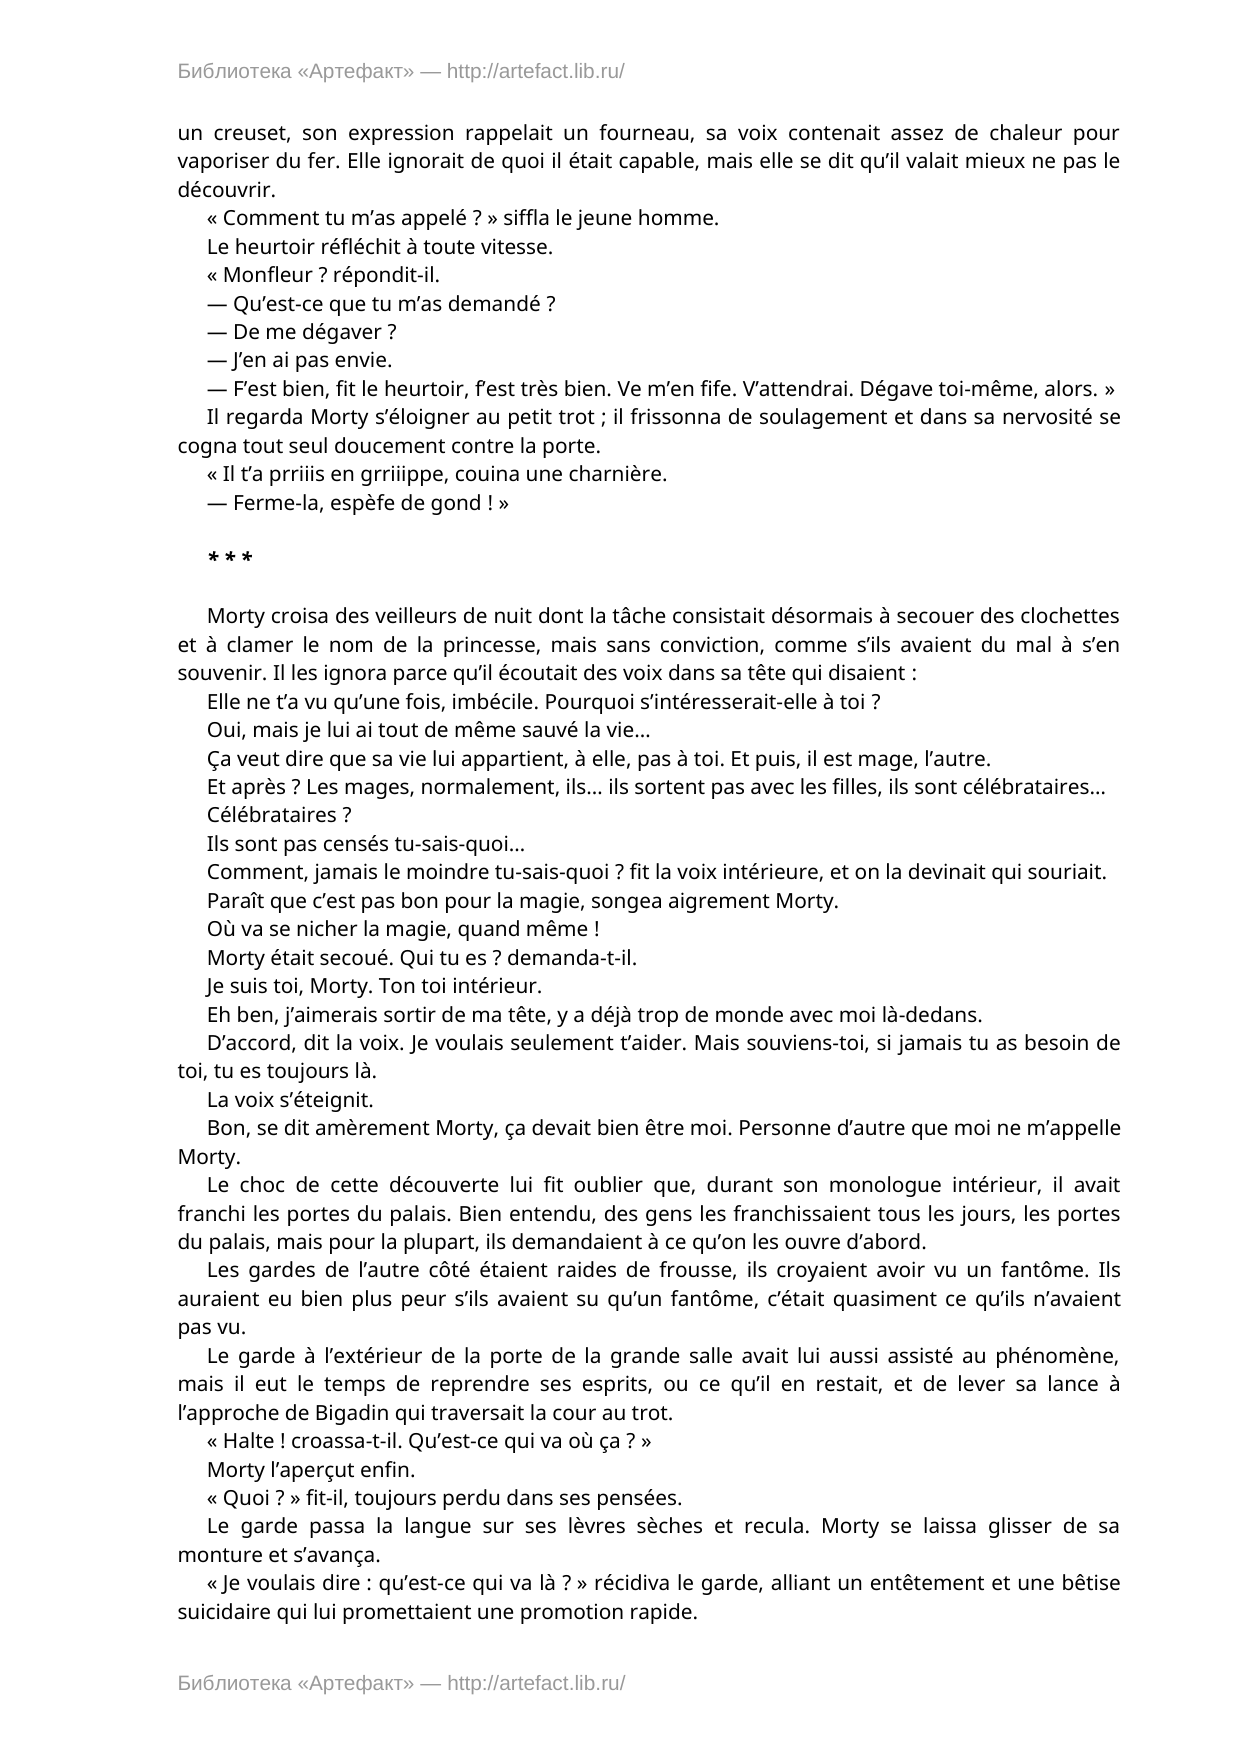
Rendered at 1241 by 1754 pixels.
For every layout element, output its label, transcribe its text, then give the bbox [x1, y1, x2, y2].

text D’accord, dit la voix. Je voulais seulement t’aider. Mais souviens-toi, si jamais tu as besoin de toi, tu es toujours là. [177, 1028, 1122, 1085]
text Le garde à l’extérieur de la porte de la grande salle avait lui aussi assisté au phénomène, mais il eut le temps de reprendre ses esprits, ou ce qu’il en restait, et de lever sa lance à l’approche de Bigadin qui traversait la cour au trot. [177, 1341, 1122, 1426]
text « Il t’a prriiis en grriiippe, couina une charnière. [177, 459, 1122, 488]
text Eh ben, j’aimerais sortir de ma tête, y a déjà trop de monde avec moi là-dedans. [177, 1000, 1122, 1028]
text Je suis toi, Morty. Ton toi intérieur. [177, 971, 1122, 1000]
text « Comment tu m’as appelé ? » siffla le jeune homme. [177, 203, 1122, 232]
text La voix s’éteignit. [177, 1085, 1122, 1113]
text Le heurtoir réfléchit à toute vitesse. [177, 232, 1122, 260]
text Le garde passa la langue sur ses lèvres sèches et recula. Morty se laissa glisser de sa monture et s’avança. [177, 1512, 1122, 1568]
text « Monfleur ? répondit-il. [177, 260, 1122, 289]
text — Ferme-la, espèfe de gond ! » [177, 488, 1122, 516]
text Oui, mais je lui ai tout de même sauvé la vie… [177, 715, 1122, 744]
text Où va se nicher la magie, quand même ! [177, 914, 1122, 943]
text Et après ? Les mages, normalement, ils… ils sortent pas avec les filles, ils sont célébrataires… [177, 772, 1122, 801]
text — De me dégaver ? [177, 317, 1122, 346]
text Les gardes de l’autre côté étaient raides de frousse, ils croyaient avoir vu un fantôme. Ils auraient eu bien plus peur s’ils avaient su qu’un fantôme, c’était quasiment ce qu’ils n’avaient pas vu. [177, 1256, 1122, 1341]
text Bon, se dit amèrement Morty, ça devait bien être moi. Personne d’autre que moi ne m’appelle Morty. [177, 1113, 1122, 1170]
text Ils sont pas censés tu-sais-quoi… [177, 829, 1122, 857]
text — Qu’est-ce que tu m’as demandé ? [177, 289, 1122, 317]
text Morty était secoué. Qui tu es ? demanda-t-il. [177, 943, 1122, 971]
text Ça veut dire que sa vie lui appartient, à elle, pas à toi. Et puis, il est mage, l’autre. [177, 744, 1122, 772]
text Paraît que c’est pas bon pour la magie, songea aigrement Morty. [177, 886, 1122, 914]
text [177, 118, 1122, 203]
text Comment, jamais le moindre tu-sais-quoi ? fit la voix intérieure, et on la devinait qui souriait. [177, 857, 1122, 886]
text Le choc de cette découverte lui fit oublier que, durant son monologue intérieur, il avait franchi les portes du palais. Bien entendu, des gens les franchissaient tous les jours, les portes du palais, mais pour la plupart, ils demandaient à ce qu’on les ouvre d’abord. [177, 1170, 1122, 1256]
text Célébrataires ? [177, 801, 1122, 829]
text « Halte ! croassa-t-il. Qu’est-ce qui va où ça ? » [177, 1426, 1122, 1455]
text « Quoi ? » fit-il, toujours perdu dans ses pensées. [177, 1483, 1122, 1512]
text — J’en ai pas envie. [177, 346, 1122, 374]
text Morty croisa des veilleurs de nuit dont la tâche consistait désormais à secouer des clochettes et à clamer le nom de la princesse, mais sans conviction, comme s’ils avaient du mal à s’en souvenir. Il les ignora parce qu’il écoutait des voix dans sa tête qui disaient : [177, 602, 1122, 687]
text Morty l’aperçut enfin. [177, 1455, 1122, 1483]
text — F’est bien, fit le heurtoir, f’est très bien. Ve m’en fife. V’attendrai. Dégave toi-même, alors. » [177, 374, 1122, 402]
subtitle * * * [177, 545, 1122, 573]
text Il regarda Morty s’éloigner au petit trot ; il frissonna de soulagement et dans sa nervosité se cogna tout seul doucement contre la porte. [177, 402, 1122, 459]
text Elle ne t’a vu qu’une fois, imbécile. Pourquoi s’intéresserait-elle à toi ? [177, 687, 1122, 715]
text « Je voulais dire : qu’est-ce qui va là ? » récidiva le garde, alliant un entêtement et une bêtise suicidaire qui lui promettaient une promotion rapide. [177, 1568, 1122, 1625]
